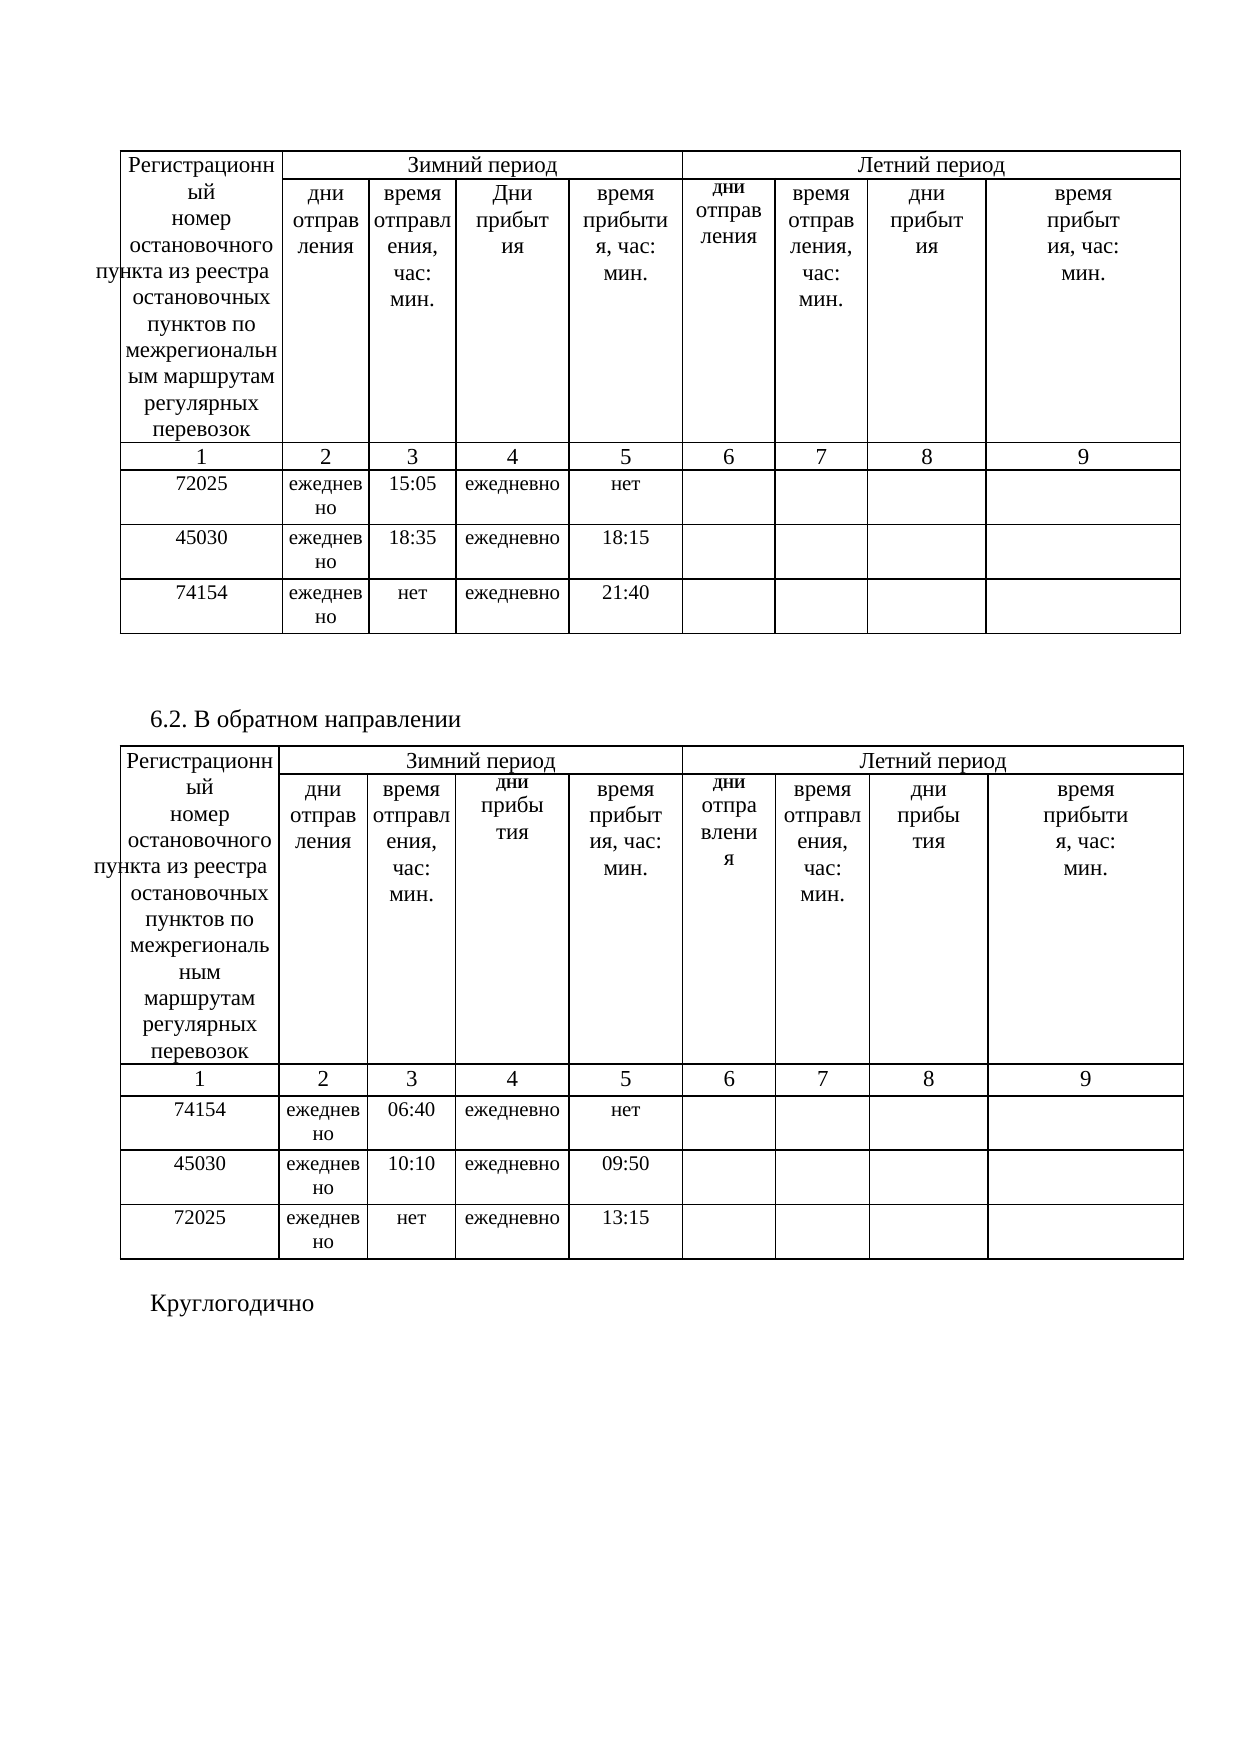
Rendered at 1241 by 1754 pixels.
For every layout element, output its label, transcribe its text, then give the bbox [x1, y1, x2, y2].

table_cell [987, 525, 1180, 578]
table_cell ежедневно [456, 1205, 568, 1258]
table_cell 9 [987, 443, 1180, 469]
text Круглогодично [150, 1288, 1090, 1317]
table_cell [683, 1151, 775, 1204]
table_cell 45030 [121, 525, 282, 578]
table_cell 15:05 [370, 471, 455, 524]
table_cell 5 [570, 443, 682, 469]
table_cell 3 [368, 1065, 455, 1095]
table_cell 3 [370, 443, 455, 469]
table_cell ежедневно [280, 1097, 367, 1149]
table_cell ежедневно [457, 471, 568, 524]
table_cell нет [368, 1205, 455, 1258]
table_cell [776, 471, 867, 524]
table_cell [683, 525, 774, 578]
table_cell 18:35 [370, 525, 455, 578]
table_cell 72025 [121, 471, 282, 524]
table_cell время отправл ения, час: мин. [368, 775, 455, 1063]
table_cell время отправл ения, час: мин. [370, 180, 455, 441]
table_cell [683, 1205, 775, 1258]
table_cell ежедневно [456, 1097, 568, 1149]
table_cell 10:10 [368, 1151, 455, 1204]
table_cell 4 [457, 443, 568, 469]
table_cell ежедневно [283, 471, 368, 524]
table_cell нет [570, 1097, 682, 1149]
table_cell 18:15 [570, 525, 682, 578]
table_cell 6 [683, 1065, 775, 1095]
table_header Регистрационный номер остановочного пункта из реестра остановочных пунктов по межрегиональным маршрутам регулярных перевозок [121, 747, 278, 1063]
table_cell время отправ ления, час: мин. [776, 180, 867, 441]
table_cell [987, 471, 1180, 524]
table_header Летний период [683, 747, 1183, 773]
table_cell время прибыт ия, час: мин. [570, 775, 682, 1063]
table_cell 72025 [121, 1205, 278, 1258]
table_cell 9 [989, 1065, 1183, 1095]
table_cell [870, 1097, 987, 1149]
table_cell 74154 [121, 580, 282, 632]
table_cell 7 [776, 1065, 869, 1095]
table_cell дни отправ ления [280, 775, 367, 1063]
table_cell 2 [280, 1065, 367, 1095]
table_cell ежедневно [457, 580, 568, 632]
text 6.2. В обратном направлении [150, 704, 1090, 733]
table_cell [776, 525, 867, 578]
table_cell нет [570, 471, 682, 524]
table_cell [776, 1151, 869, 1204]
table_cell 21:40 [570, 580, 682, 632]
table_cell время прибыт ия, час: мин. [987, 180, 1180, 441]
table_cell [989, 1151, 1183, 1204]
table_header Летний период [683, 152, 1180, 178]
table_cell ДНИ отправ ления [683, 180, 774, 441]
table_cell 1 [121, 1065, 278, 1095]
table_cell [868, 580, 985, 632]
table_cell [683, 471, 774, 524]
table_cell 5 [570, 1065, 682, 1095]
table_cell ежедневно [280, 1205, 367, 1258]
table_cell дни отправ ления [283, 180, 368, 441]
table_cell [870, 1205, 987, 1258]
table_cell 13:15 [570, 1205, 682, 1258]
table_cell [870, 1151, 987, 1204]
table_header Зимний период [280, 747, 682, 773]
table_header Регистрационный номер остановочного пункта из реестра остановочных пунктов по межрегиональным маршрутам регулярных перевозок [121, 152, 282, 441]
table_cell [683, 1097, 775, 1149]
table_cell Дни прибыт ия [457, 180, 568, 441]
table_cell 45030 [121, 1151, 278, 1204]
table_cell [683, 580, 774, 632]
table_cell 09:50 [570, 1151, 682, 1204]
table_cell ежедневно [283, 580, 368, 632]
table_cell ДНИ отпра влени я [683, 775, 775, 1063]
table_cell дни прибы тия [870, 775, 987, 1063]
table_cell нет [370, 580, 455, 632]
table_cell время отправл ения, час: мин. [776, 775, 869, 1063]
table_cell [987, 580, 1180, 632]
table_cell 8 [870, 1065, 987, 1095]
table_cell ежедневно [456, 1151, 568, 1204]
table_cell 1 [121, 443, 282, 469]
table_cell 06:40 [368, 1097, 455, 1149]
table_cell ежедневно [283, 525, 368, 578]
table_cell [776, 1097, 869, 1149]
table_cell ежедневно [457, 525, 568, 578]
table_cell время прибыти я, час: мин. [989, 775, 1183, 1063]
table_cell 74154 [121, 1097, 278, 1149]
table_cell ежедневно [280, 1151, 367, 1204]
table_cell [776, 580, 867, 632]
table_cell [868, 471, 985, 524]
table_cell [868, 525, 985, 578]
table_cell [989, 1097, 1183, 1149]
table_cell ДНИ прибы тия [456, 775, 568, 1063]
table_cell [989, 1205, 1183, 1258]
table_cell дни прибыт ия [868, 180, 985, 441]
table_header Зимний период [283, 152, 682, 178]
table_cell 4 [456, 1065, 568, 1095]
table_cell 7 [776, 443, 867, 469]
table_cell 2 [283, 443, 368, 469]
table_cell 6 [683, 443, 774, 469]
table_cell 8 [868, 443, 985, 469]
table_cell время прибыти я, час: мин. [570, 180, 682, 441]
table_cell [776, 1205, 869, 1258]
